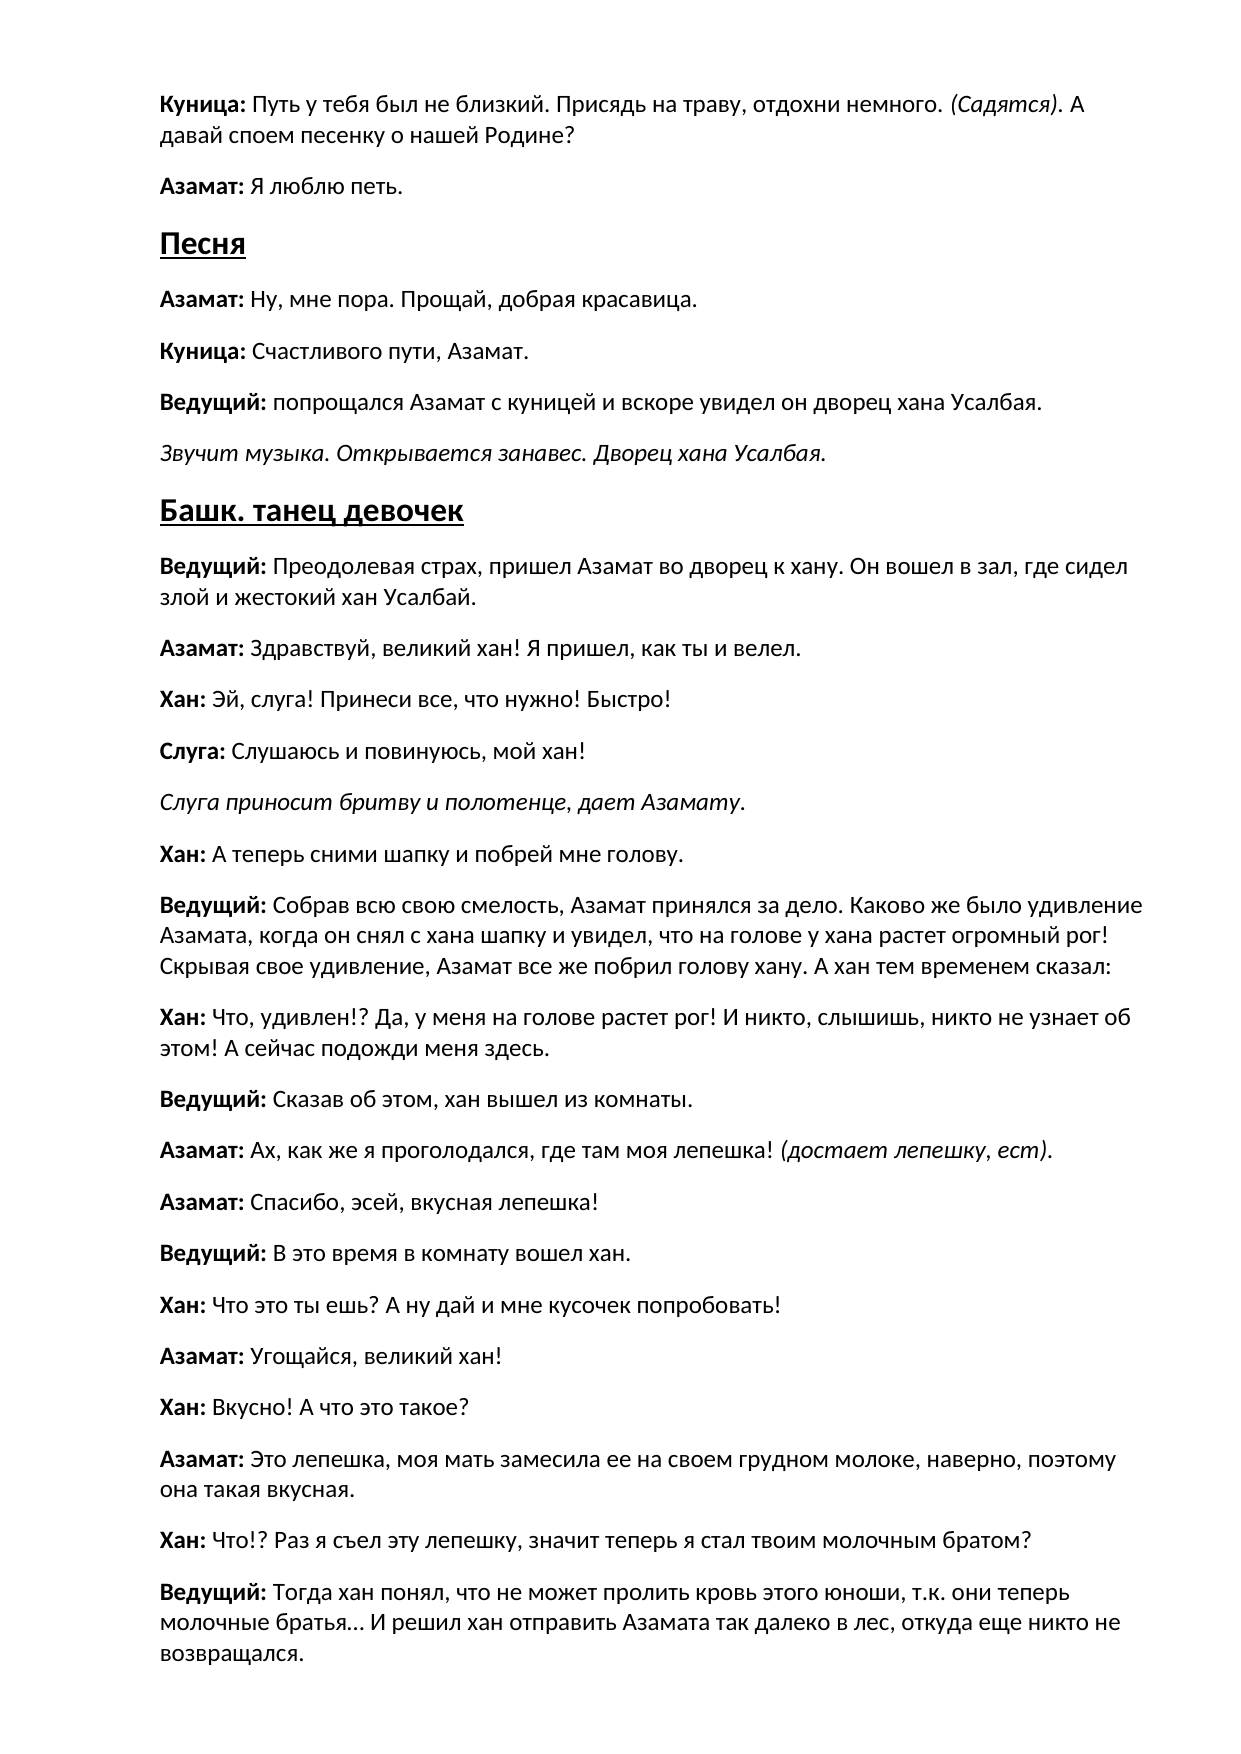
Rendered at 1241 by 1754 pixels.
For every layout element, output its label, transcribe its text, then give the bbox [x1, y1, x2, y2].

text Песня [159, 222, 1152, 263]
text Азамат: Угощайся, великий хан! [159, 1340, 1152, 1371]
text Куница: Счастливого пути, Азамат. [159, 335, 1152, 365]
text Слуга: Слушаюсь и повинуюсь, мой хан! [159, 735, 1152, 766]
text Хан: Что, удивлен!? Да, у меня на голове растет рог! И никто, слышишь, никто не узнает об этом! А сейчас подожди меня здесь. [159, 1001, 1152, 1062]
text Хан: Что!? Раз я съел эту лепешку, значит теперь я стал твоим молочным братом? [159, 1525, 1152, 1555]
text Ведущий: Преодолевая страх, пришел Азамат во дворец к хану. Он вошел в зал, где сидел злой и жестокий хан Усалбай. [159, 550, 1152, 611]
text Ведущий: Собрав всю свою смелость, Азамат принялся за дело. Каково же было удивление Азамата, когда он снял с хана шапку и увидел, что на голове у хана растет огромный рог! Скрывая свое удивление, Азамат все же побрил голову хану. А хан тем временем сказал: [159, 889, 1152, 981]
text Хан: Эй, слуга! Принеси все, что нужно! Быстро! [159, 684, 1152, 714]
text Азамат: Ну, мне пора. Прощай, добрая красавица. [159, 283, 1152, 314]
text Ведущий: В это время в комнату вошел хан. [159, 1237, 1152, 1268]
text Хан: А теперь сними шапку и побрей мне голову. [159, 838, 1152, 868]
text Ведущий: попрощался Азамат с куницей и вскоре увидел он дворец хана Усалбая. [159, 386, 1152, 417]
text Ведущий: Сказав об этом, хан вышел из комнаты. [159, 1083, 1152, 1114]
text Куница: Путь у тебя был не близкий. Присядь на траву, отдохни немного. (Садятся). А давай споем песенку о нашей Родине? [159, 89, 1152, 150]
text Ведущий: Тогда хан понял, что не может пролить кровь этого юноши, т.к. они теперь молочные братья… И решил хан отправить Азамата так далеко в лес, откуда еще никто не возвращался. [159, 1576, 1152, 1668]
text Азамат: Я люблю петь. [159, 171, 1152, 201]
text Хан: Вкусно! А что это такое? [159, 1391, 1152, 1422]
text Звучит музыка. Открывается занавес. Дворец хана Усалбая. [159, 437, 1152, 468]
text Азамат: Спасибо, эсей, вкусная лепешка! [159, 1186, 1152, 1217]
text Азамат: Здравствуй, великий хан! Я пришел, как ты и велел. [159, 632, 1152, 663]
text Азамат: Ах, как же я проголодался, где там моя лепешка! (достает лепешку, ест). [159, 1135, 1152, 1165]
text Хан: Что это ты ешь? А ну дай и мне кусочек попробовать! [159, 1289, 1152, 1319]
text Слуга приносит бритву и полотенце, дает Азамату. [159, 786, 1152, 817]
text Азамат: Это лепешка, моя мать замесила ее на своем грудном молоке, наверно, поэтому она такая вкусная. [159, 1443, 1152, 1504]
text Башк. танец девочек [159, 489, 1152, 529]
